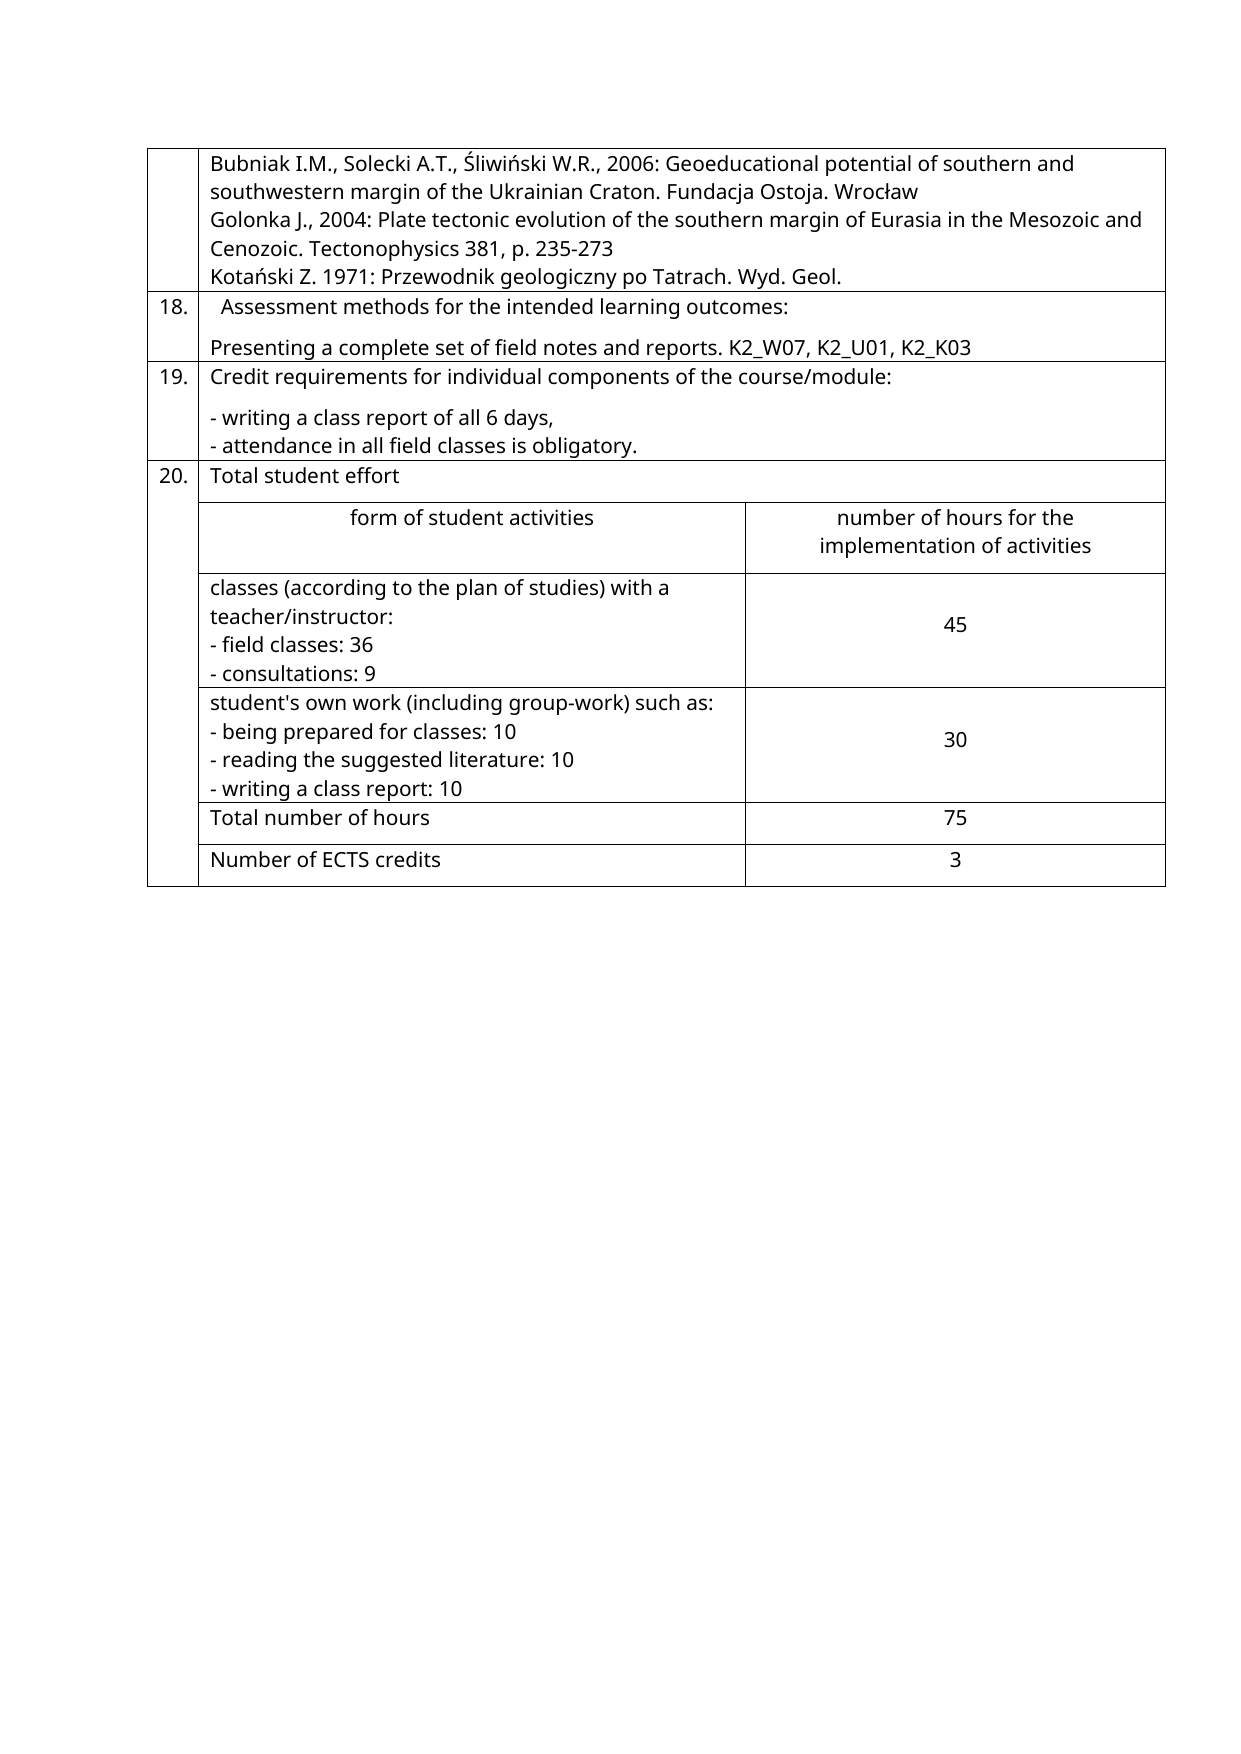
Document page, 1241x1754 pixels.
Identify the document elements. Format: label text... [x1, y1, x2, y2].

table_cell 30 [746, 688, 1165, 802]
table_cell Total student effort [199, 461, 1165, 502]
table_cell 3 [746, 845, 1165, 886]
table_cell Total number of hours [199, 803, 745, 844]
table_cell Assessment methods for the intended learning outcomes: Presenting a complete set of field notes and reports. K2_W07, K2_U01, K2_K03 [199, 292, 1165, 361]
table_cell Credit requirements for individual components of the course/module: - writing a class report of all 6 days, - attendance in all field classes is obligatory. [199, 362, 1165, 460]
table_cell form of student activities [199, 503, 745, 572]
table_cell [148, 149, 198, 291]
table_cell number of hours for the implementation of activities [746, 503, 1165, 572]
table_cell 45 [746, 574, 1165, 687]
table_cell Number of ECTS credits [199, 845, 745, 886]
table_cell [148, 292, 198, 361]
table_cell 75 [746, 803, 1165, 844]
table_cell [148, 362, 198, 460]
table_cell [148, 461, 198, 886]
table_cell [199, 149, 1165, 291]
table_cell classes (according to the plan of studies) with a teacher/instructor: - field classes: 36 - consultations: 9 [199, 574, 745, 687]
table_cell student's own work (including group-work) such as: - being prepared for classes: 10 - reading the suggested literature: 10 - writing a class report: 10 [199, 688, 745, 802]
